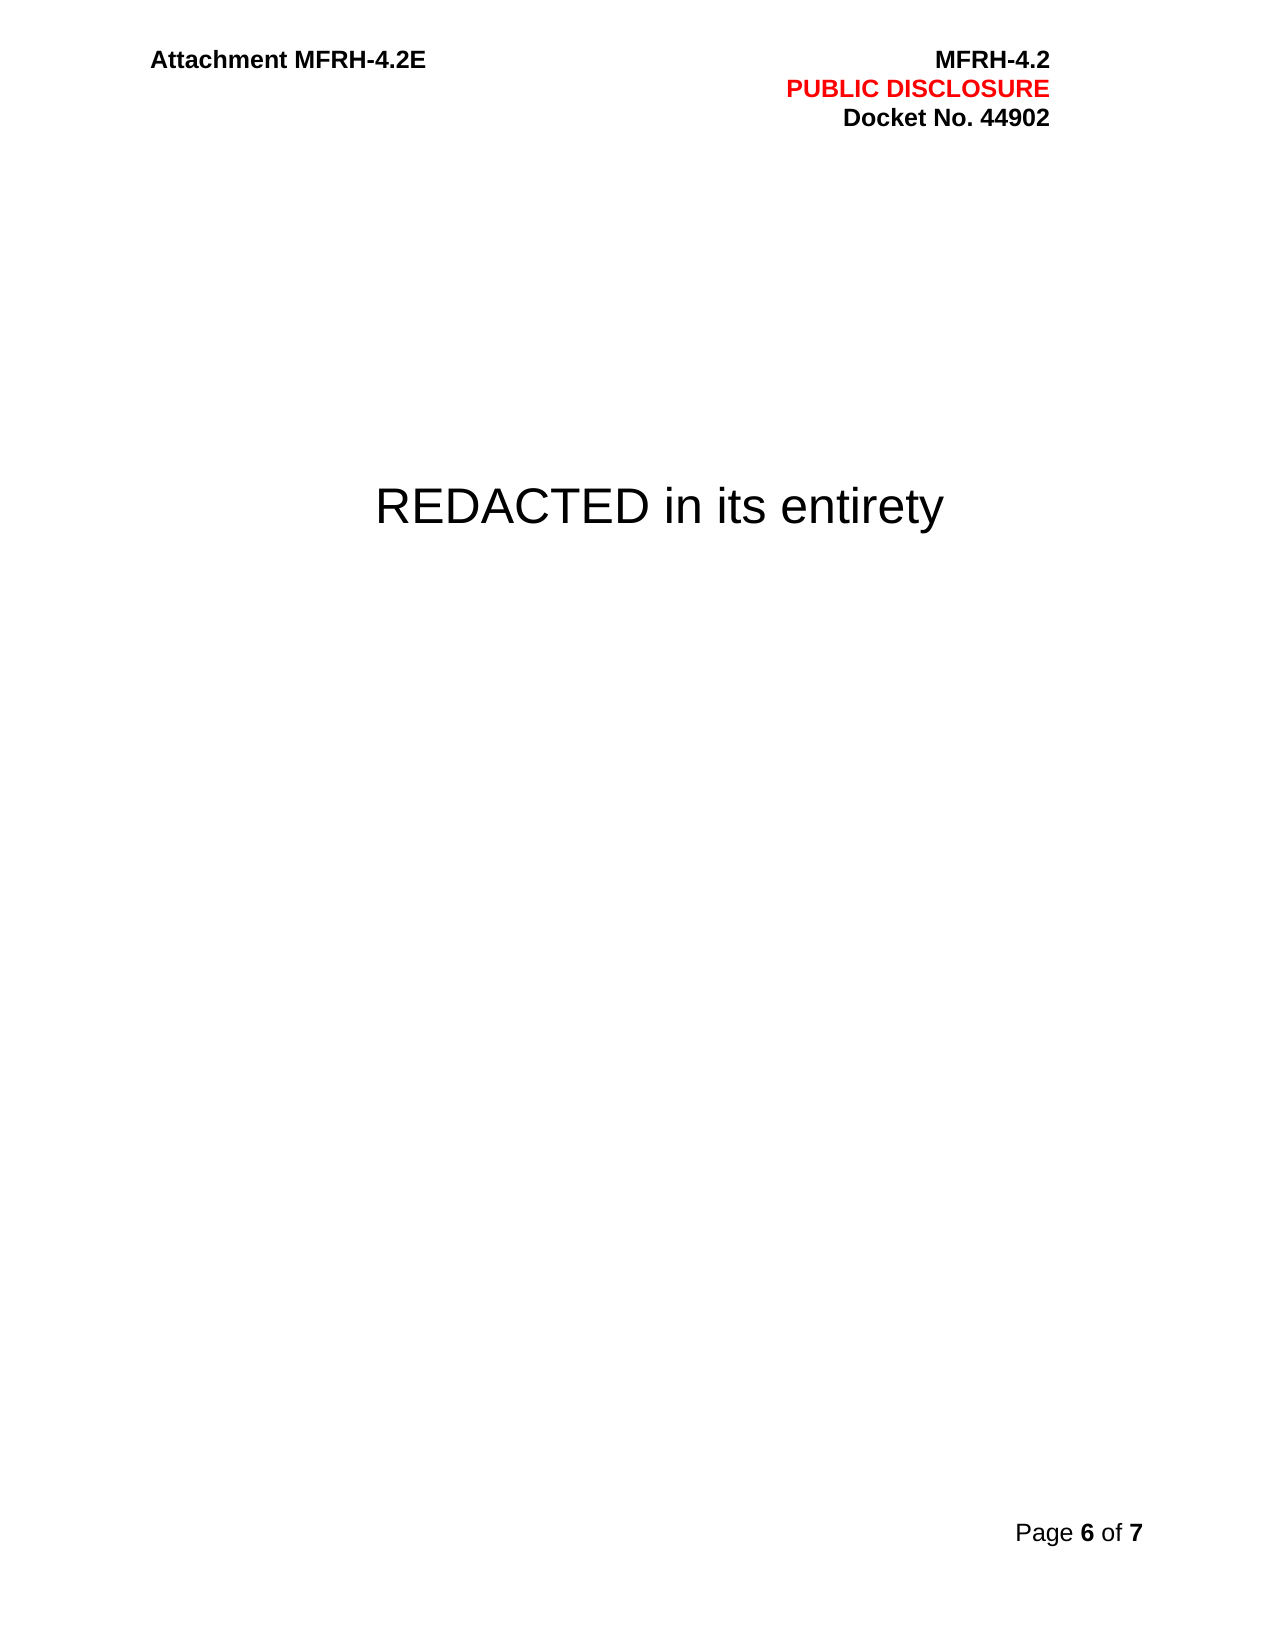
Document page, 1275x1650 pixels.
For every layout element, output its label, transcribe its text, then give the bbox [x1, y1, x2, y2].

text REDACTED in its entirety [300, 476, 1143, 534]
